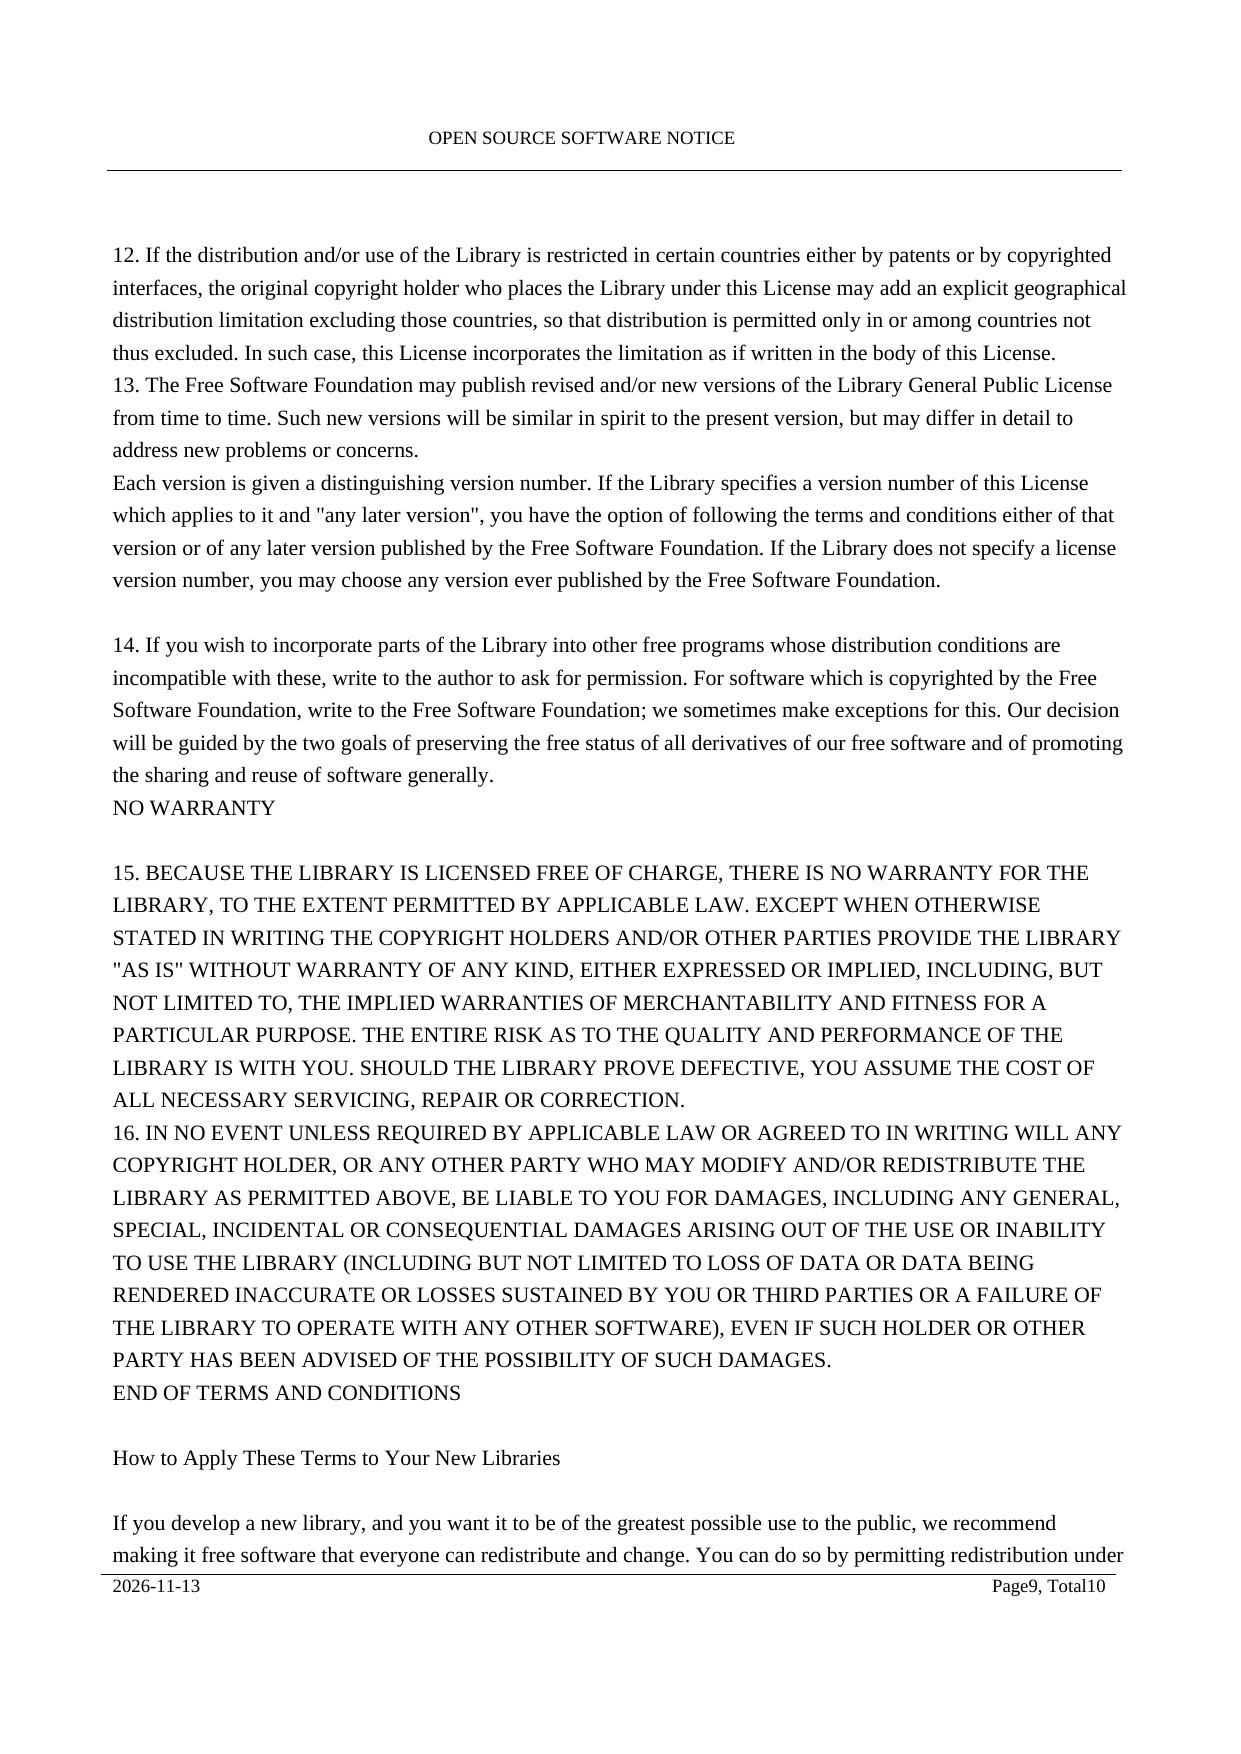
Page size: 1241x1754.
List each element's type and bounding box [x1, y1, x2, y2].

text [112, 206, 1128, 1571]
